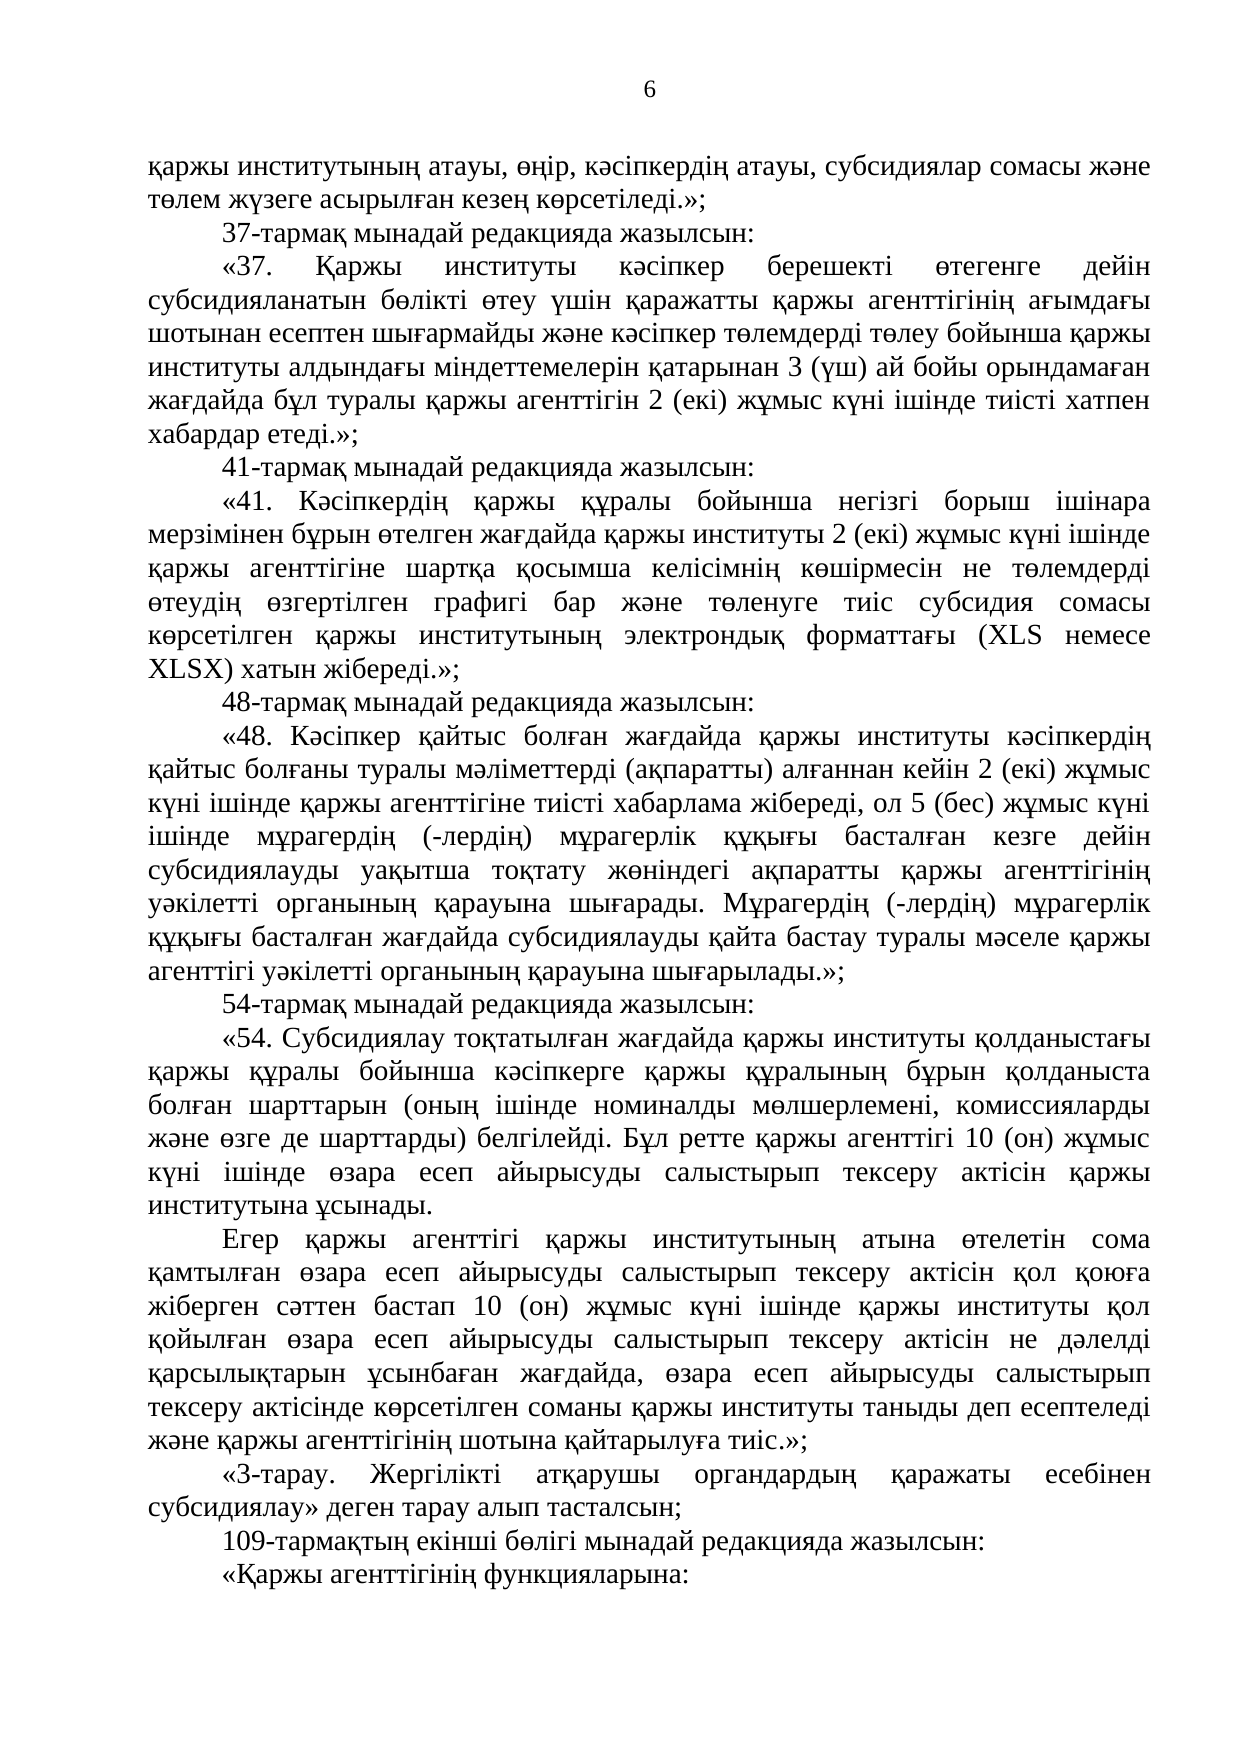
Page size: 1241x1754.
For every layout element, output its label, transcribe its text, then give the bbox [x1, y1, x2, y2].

text «3-тарау. Жергілікті атқарушы органдардың қаражаты есебінен субсидиялау» деген тарау алып тасталсын; [148, 1456, 1152, 1523]
text 48-тармақ мынадай редакцияда жазылсын: [148, 684, 1152, 718]
text «37. Қаржы институты кәсіпкер берешекті өтегенге дейін субсидияланатын бөлікті өтеу үшін қаражатты қаржы агенттігінің ағымдағы шотынан есептен шығармайды және кәсіпкер төлемдерді төлеу бойынша қаржы институты алдындағы міндеттемелерін қатарынан 3 (үш) ай бойы орындамаған жағдайда бұл туралы қаржы агенттігін 2 (екі) жұмыс күні ішінде тиісті хатпен хабардар етеді.»; [148, 248, 1152, 449]
text Егер қаржы агенттігі қаржы институтының атына өтелетін сома қамтылған өзара есеп айырысуды салыстырып тексеру актісін қол қоюға жіберген сәттен бастап 10 (он) жұмыс күні ішінде қаржы институты қол қойылған өзара есеп айырысуды салыстырып тексеру актісін не дәлелді қарсылықтарын ұсынбаған жағдайда, өзара есеп айырысуды салыстырып тексеру актісінде көрсетілген соманы қаржы институты таныды деп есептеледі және қаржы агенттігінің шотына қайтарылуға тиіс.»; [148, 1221, 1152, 1456]
text 109-тармақтың екінші бөлігі мынадай редакцияда жазылсын: [148, 1523, 1152, 1556]
text 41-тармақ мынадай редакцияда жазылсын: [148, 449, 1152, 483]
text 37-тармақ мынадай редакцияда жазылсын: [148, 215, 1152, 248]
text «41. Кәсіпкердің қаржы құралы бойынша негізгі борыш ішінара мерзімінен бұрын өтелген жағдайда қаржы институты 2 (екі) жұмыс күні ішінде қаржы агенттігіне шартқа қосымша келісімнің көшірмесін не төлемдерді өтеудің өзгертілген графигі бар және төленуге тиіс субсидия сомасы көрсетілген қаржы институтының электрондық форматтағы (XLS немесе XLSX) хатын жібереді.»; [148, 483, 1152, 684]
text «54. Субсидиялау тоқтатылған жағдайда қаржы институты қолданыстағы қаржы құралы бойынша кәсіпкерге қаржы құралының бұрын қолданыста болған шарттарын (оның ішінде номиналды мөлшерлемені, комиссияларды және өзге де шарттарды) белгілейді. Бұл ретте қаржы агенттігі 10 (он) жұмыс күні ішінде өзара есеп айырысуды салыстырып тексеру актісін қаржы институтына ұсынады. [148, 1020, 1152, 1221]
text «Қаржы агенттігінің функцияларына: [148, 1556, 1152, 1590]
text «48. Кәсіпкер қайтыс болған жағдайда қаржы институты кәсіпкердің қайтыс болғаны туралы мәліметтерді (ақпаратты) алғаннан кейін 2 (екі) жұмыс күні ішінде қаржы агенттігіне тиісті хабарлама жібереді, ол 5 (бес) жұмыс күні ішінде мұрагердің (-лердің) мұрагерлік құқығы басталған кезге дейін субсидиялауды уақытша тоқтату жөніндегі ақпаратты қаржы агенттігінің уәкілетті органының қарауына шығарады. Мұрагердің (-лердің) мұрагерлік құқығы басталған жағдайда субсидиялауды қайта бастау туралы мәселе қаржы агенттігі уәкілетті органының қарауына шығарылады.»; [148, 718, 1152, 986]
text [148, 148, 1152, 215]
text 54-тармақ мынадай редакцияда жазылсын: [148, 986, 1152, 1020]
